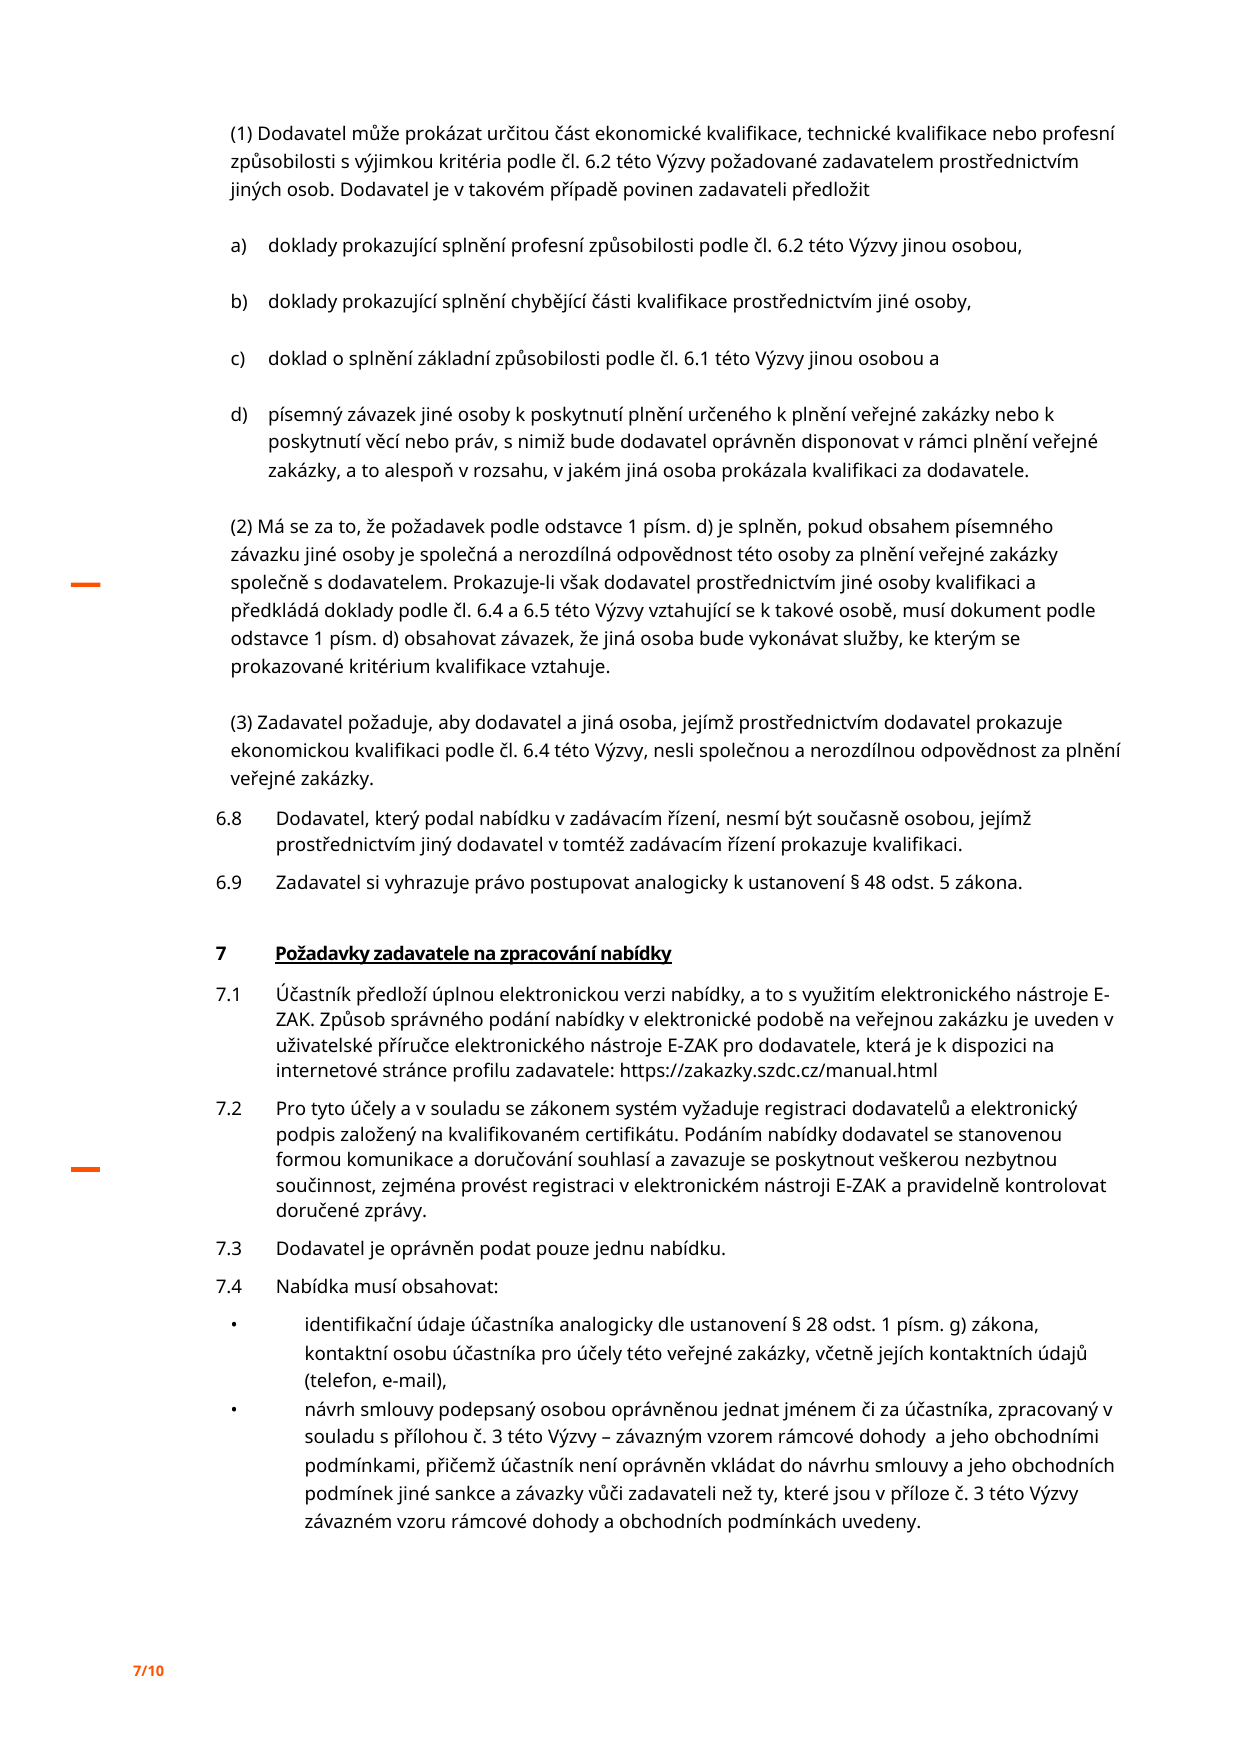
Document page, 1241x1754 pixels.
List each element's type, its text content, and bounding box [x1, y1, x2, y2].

subtitle Účastník předloží úplnou elektronickou verzi nabídky, a to s využitím elektronického nástroje E-ZAK. Způsob správného podání nabídky v elektronické podobě na veřejnou zakázku je uveden v uživatelské příručce elektronického nástroje E-ZAK pro dodavatele, která je k dispozici na internetové stránce profilu zadavatele: https://zakazky.szdc.cz/manual.html [216, 981, 1122, 1083]
subtitle Zadavatel si vyhrazuje právo postupovat analogicky k ustanovení § 48 odst. 5 zákona. [216, 869, 1122, 895]
list doklady prokazující splnění chybějící části kvalifikace prostřednictvím jiné osoby, [230, 289, 1122, 314]
text (1) Dodavatel může prokázat určitou část ekonomické kvalifikace, technické kvalifikace nebo profesní způsobilosti s výjimkou kritéria podle čl. 6.2 této Výzvy požadované zadavatelem prostřednictvím jiných osob. Dodavatel je v takovém případě povinen zadavateli předložit [230, 121, 1122, 202]
text • návrh smlouvy podepsaný osobou oprávněnou jednat jménem či za účastníka, zpracovaný v souladu s přílohou č. 3 této Výzvy – závazným vzorem rámcové dohody a jeho obchodními podmínkami, přičemž účastník není oprávněn vkládat do návrhu smlouvy a jeho obchodních podmínek jiné sankce a závazky vůči zadavateli než ty, které jsou v příloze č. 3 této Výzvy závazném vzoru rámcové dohody a obchodních podmínkách uvedeny. [230, 1396, 1122, 1533]
text (3) Zadavatel požaduje, aby dodavatel a jiná osoba, jejímž prostřednictvím dodavatel prokazuje ekonomickou kvalifikaci podle čl. 6.4 této Výzvy, nesli společnou a nerozdílnou odpovědnost za plnění veřejné zakázky. [230, 709, 1122, 791]
subtitle Dodavatel je oprávněn podat pouze jednu nabídku. [216, 1236, 1122, 1261]
subtitle Dodavatel, který podal nabídku v zadávacím řízení, nesmí být současně osobou, jejímž prostřednictvím jiný dodavatel v tomtéž zadávacím řízení prokazuje kvalifikaci. [216, 806, 1122, 857]
subtitle Pro tyto účely a v souladu se zákonem systém vyžaduje registraci dodavatelů a elektronický podpis založený na kvalifikovaném certifikátu. Podáním nabídky dodavatel se stanovenou formou komunikace a doručování souhlasí a zavazuje se poskytnout veškerou nezbytnou součinnost, zejména provést registraci v elektronickém nástroji E-ZAK a pravidelně kontrolovat doručené zprávy. [216, 1096, 1122, 1223]
text (2) Má se za to, že požadavek podle odstavce 1 písm. d) je splněn, pokud obsahem písemného závazku jiné osoby je společná a nerozdílná odpovědnost této osoby za plnění veřejné zakázky společně s dodavatelem. Prokazuje-li však dodavatel prostřednictvím jiné osoby kvalifikaci a předkládá doklady podle čl. 6.4 a 6.5 této Výzvy vztahující se k takové osobě, musí dokument podle odstavce 1 písm. d) obsahovat závazek, že jiná osoba bude vykonávat služby, ke kterým se prokazované kritérium kvalifikace vztahuje. [230, 513, 1122, 678]
subtitle Nabídka musí obsahovat: [216, 1274, 1122, 1299]
list doklady prokazující splnění profesní způsobilosti podle čl. 6.2 této Výzvy jinou osobou, [230, 233, 1122, 258]
text • identifikační údaje účastníka analogicky dle ustanovení § 28 odst. 1 písm. g) zákona, kontaktní osobu účastníka pro účely této veřejné zakázky, včetně jejích kontaktních údajů (telefon, e-mail), [230, 1312, 1122, 1393]
subtitle Požadavky zadavatele na zpracování nabídky [216, 941, 1122, 966]
list doklad o splnění základní způsobilosti podle čl. 6.1 této Výzvy jinou osobou a [230, 345, 1122, 370]
list písemný závazek jiné osoby k poskytnutí plnění určeného k plnění veřejné zakázky nebo k poskytnutí věcí nebo práv, s nimiž bude dodavatel oprávněn disponovat v rámci plnění veřejné zakázky, a to alespoň v rozsahu, v jakém jiná osoba prokázala kvalifikaci za dodavatele. [230, 401, 1122, 482]
